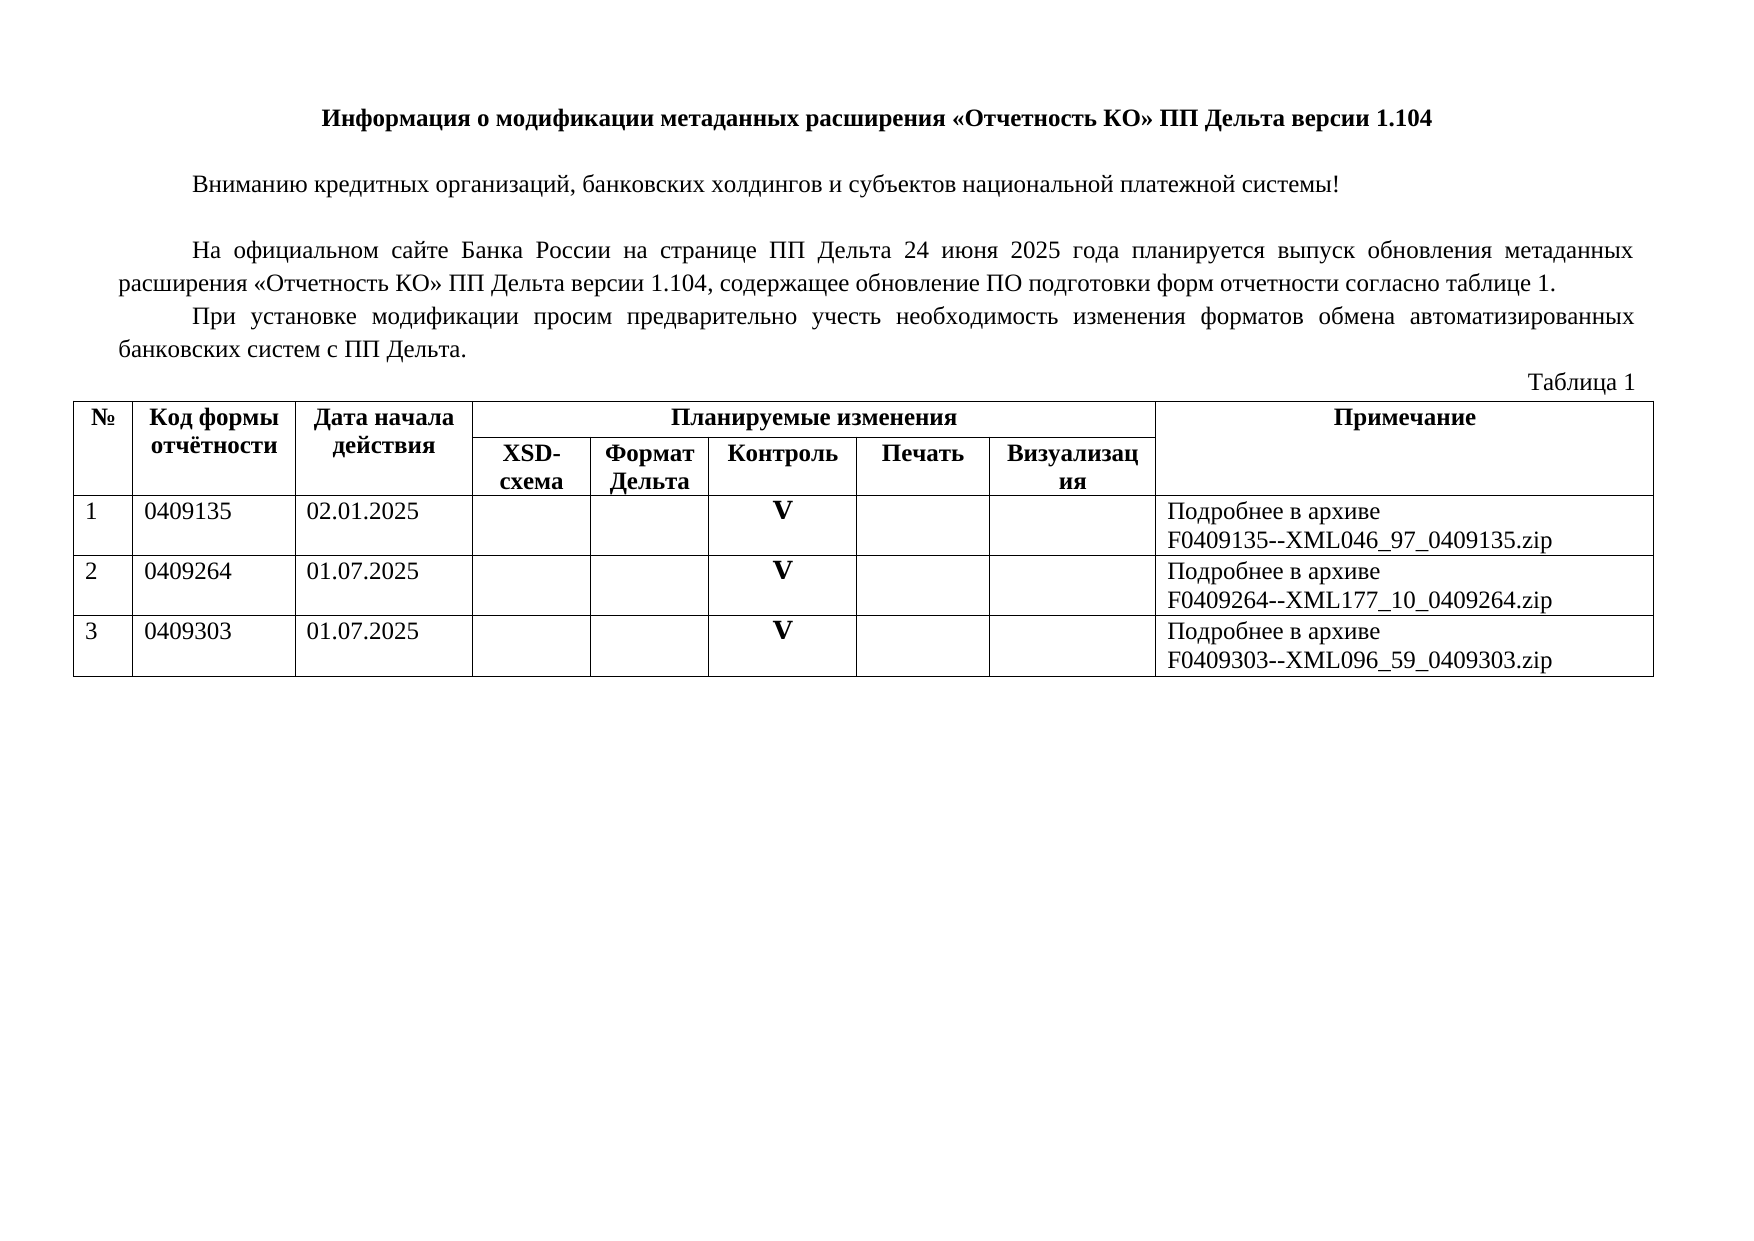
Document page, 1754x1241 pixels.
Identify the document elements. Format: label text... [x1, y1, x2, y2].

table_cell [473, 496, 590, 555]
text Вниманию кредитных организаций, банковских холдингов и субъектов национальной платежной системы! [118, 169, 1636, 198]
table_cell Контроль [709, 438, 856, 495]
table_cell Формат Дельта [591, 438, 708, 495]
table_cell 3 [74, 616, 132, 676]
table_cell Визуализация [990, 438, 1155, 495]
table_cell 0409135 [133, 496, 295, 555]
table_cell Печать [857, 438, 989, 495]
table_cell [990, 556, 1155, 615]
table_cell Ⅴ [709, 556, 856, 615]
table_cell XSD-схема [473, 438, 590, 495]
table_cell [990, 496, 1155, 555]
table_header Код формы отчётности [133, 402, 295, 495]
table_cell 0409303 [133, 616, 295, 676]
table_cell [591, 496, 708, 555]
table_cell Ⅴ [709, 496, 856, 555]
table_cell [591, 616, 708, 676]
table_header Дата начала действия [296, 402, 472, 495]
table_cell 02.01.2025 [296, 496, 472, 555]
table_cell Подробнее в архиве F0409135--XML046_97_0409135.zip [1156, 496, 1653, 555]
table_cell [473, 616, 590, 676]
table_cell [990, 616, 1155, 676]
text Информация о модификации метаданных расширения «Отчетность КО» ПП Дельта версии 1.104 [118, 103, 1636, 132]
table_header № [74, 402, 132, 495]
table_cell [857, 556, 989, 615]
text Таблица 1 [118, 367, 1636, 396]
table_cell Подробнее в архиве F0409264--XML177_10_0409264.zip [1156, 556, 1653, 615]
table_cell Ⅴ [709, 616, 856, 676]
table_header Планируемые изменения [473, 402, 1155, 437]
text На официальном сайте Банка России на странице ПП Дельта 24 июня 2025 года планируется выпуск обновления метаданных расширения «Отчетность КО» ПП Дельта версии 1.104, содержащее обновление ПО подготовки форм отчетности согласно таблице 1. [118, 235, 1636, 297]
table_cell 01.07.2025 [296, 556, 472, 615]
text При установке модификации просим предварительно учесть необходимость изменения форматов обмена автоматизированных банковских систем с ПП Дельта. [118, 301, 1636, 363]
table_cell 2 [74, 556, 132, 615]
table_header Примечание [1156, 402, 1653, 495]
table_cell 0409264 [133, 556, 295, 615]
table_cell [473, 556, 590, 615]
table_cell [857, 616, 989, 676]
table_cell [591, 556, 708, 615]
table_cell [857, 496, 989, 555]
table_cell 01.07.2025 [296, 616, 472, 676]
table_cell Подробнее в архиве F0409303--XML096_59_0409303.zip [1156, 616, 1653, 676]
table_cell 1 [74, 496, 132, 555]
